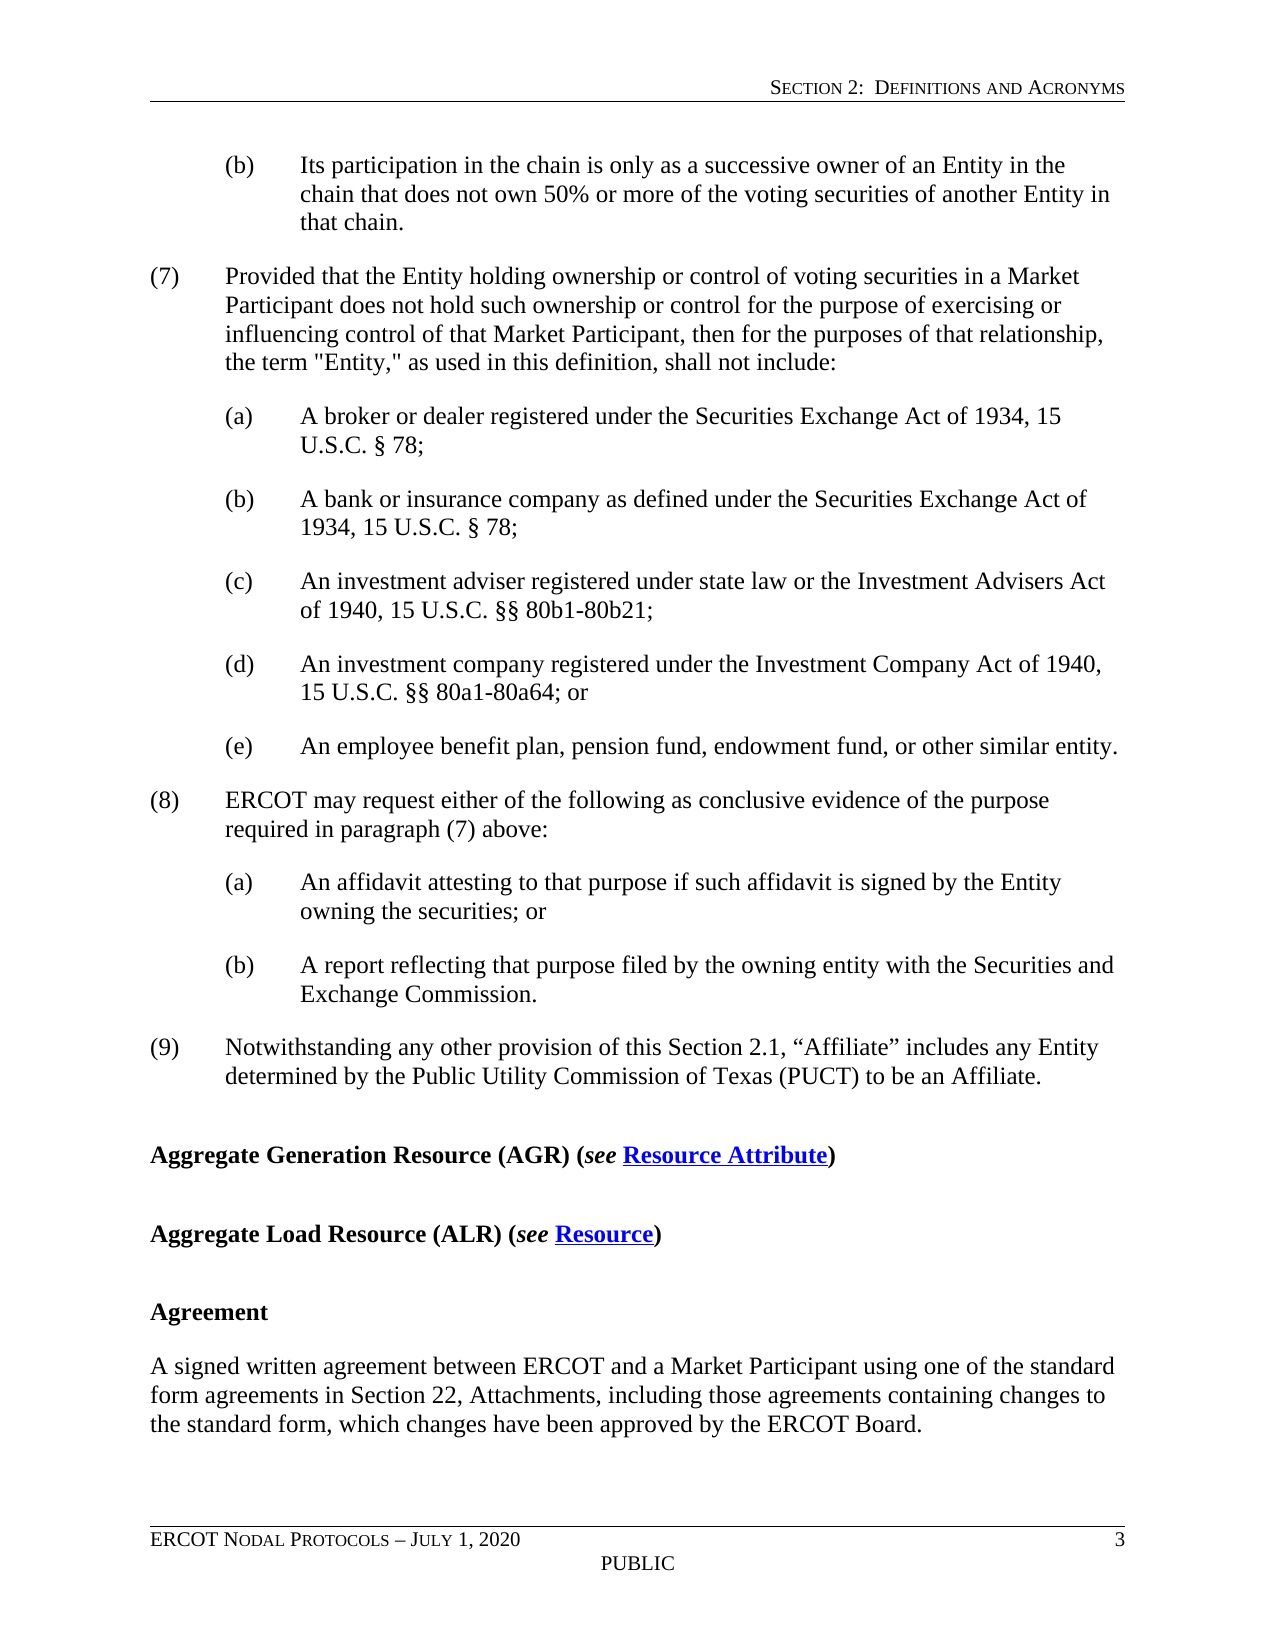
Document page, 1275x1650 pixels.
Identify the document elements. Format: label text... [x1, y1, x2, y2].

list (9) Notwithstanding any other provision of this Section 2.1, “Affiliate” includes any Entity determined by the Public Utility Commission of Texas (PUCT) to be an Affiliate. [150, 1032, 1125, 1090]
list (7) Provided that the Entity holding ownership or control of voting securities in a Market Participant does not hold such ownership or control for the purpose of exercising or influencing control of that Market Participant, then for the purposes of that relationship, the term "Entity," as used in this definition, shall not include: [150, 261, 1125, 376]
text A signed written agreement between ERCOT and a Market Participant using one of the standard form agreements in Section 22, Attachments, including those agreements containing changes to the standard form, which changes have been approved by the ERCOT Board. [150, 1351, 1125, 1437]
text Aggregate Load Resource (ALR) (see Resource) [150, 1219, 1125, 1247]
list (a) A broker or dealer registered under the Securities Exchange Act of 1934, 15 U.S.C. § 78; [225, 401, 1125, 459]
text Agreement [150, 1297, 1125, 1326]
list (b) A report reflecting that purpose filed by the owning entity with the Securities and Exchange Commission. [225, 950, 1125, 1007]
list (b) A bank or insurance company as defined under the Securities Exchange Act of 1934, 15 U.S.C. § 78; [225, 484, 1125, 541]
list (e) An employee benefit plan, pension fund, endowment fund, or other similar entity. [225, 731, 1125, 760]
list (d) An investment company registered under the Investment Company Act of 1940, 15 U.S.C. §§ 80a1-80a64; or [225, 649, 1125, 706]
list (c) An investment adviser registered under state law or the Investment Advisers Act of 1940, 15 U.S.C. §§ 80b1-80b21; [225, 566, 1125, 624]
list (a) An affidavit attesting to that purpose if such affidavit is signed by the Entity owning the securities; or [225, 867, 1125, 925]
text Aggregate Generation Resource (AGR) (see Resource Attribute) [150, 1140, 1125, 1169]
list (8) ERCOT may request either of the following as conclusive evidence of the purpose required in paragraph (7) above: [150, 785, 1125, 842]
text (b) Its participation in the chain is only as a successive owner of an Entity in the chain that does not own 50% or more of the voting securities of another Entity in that chain. [225, 150, 1125, 236]
